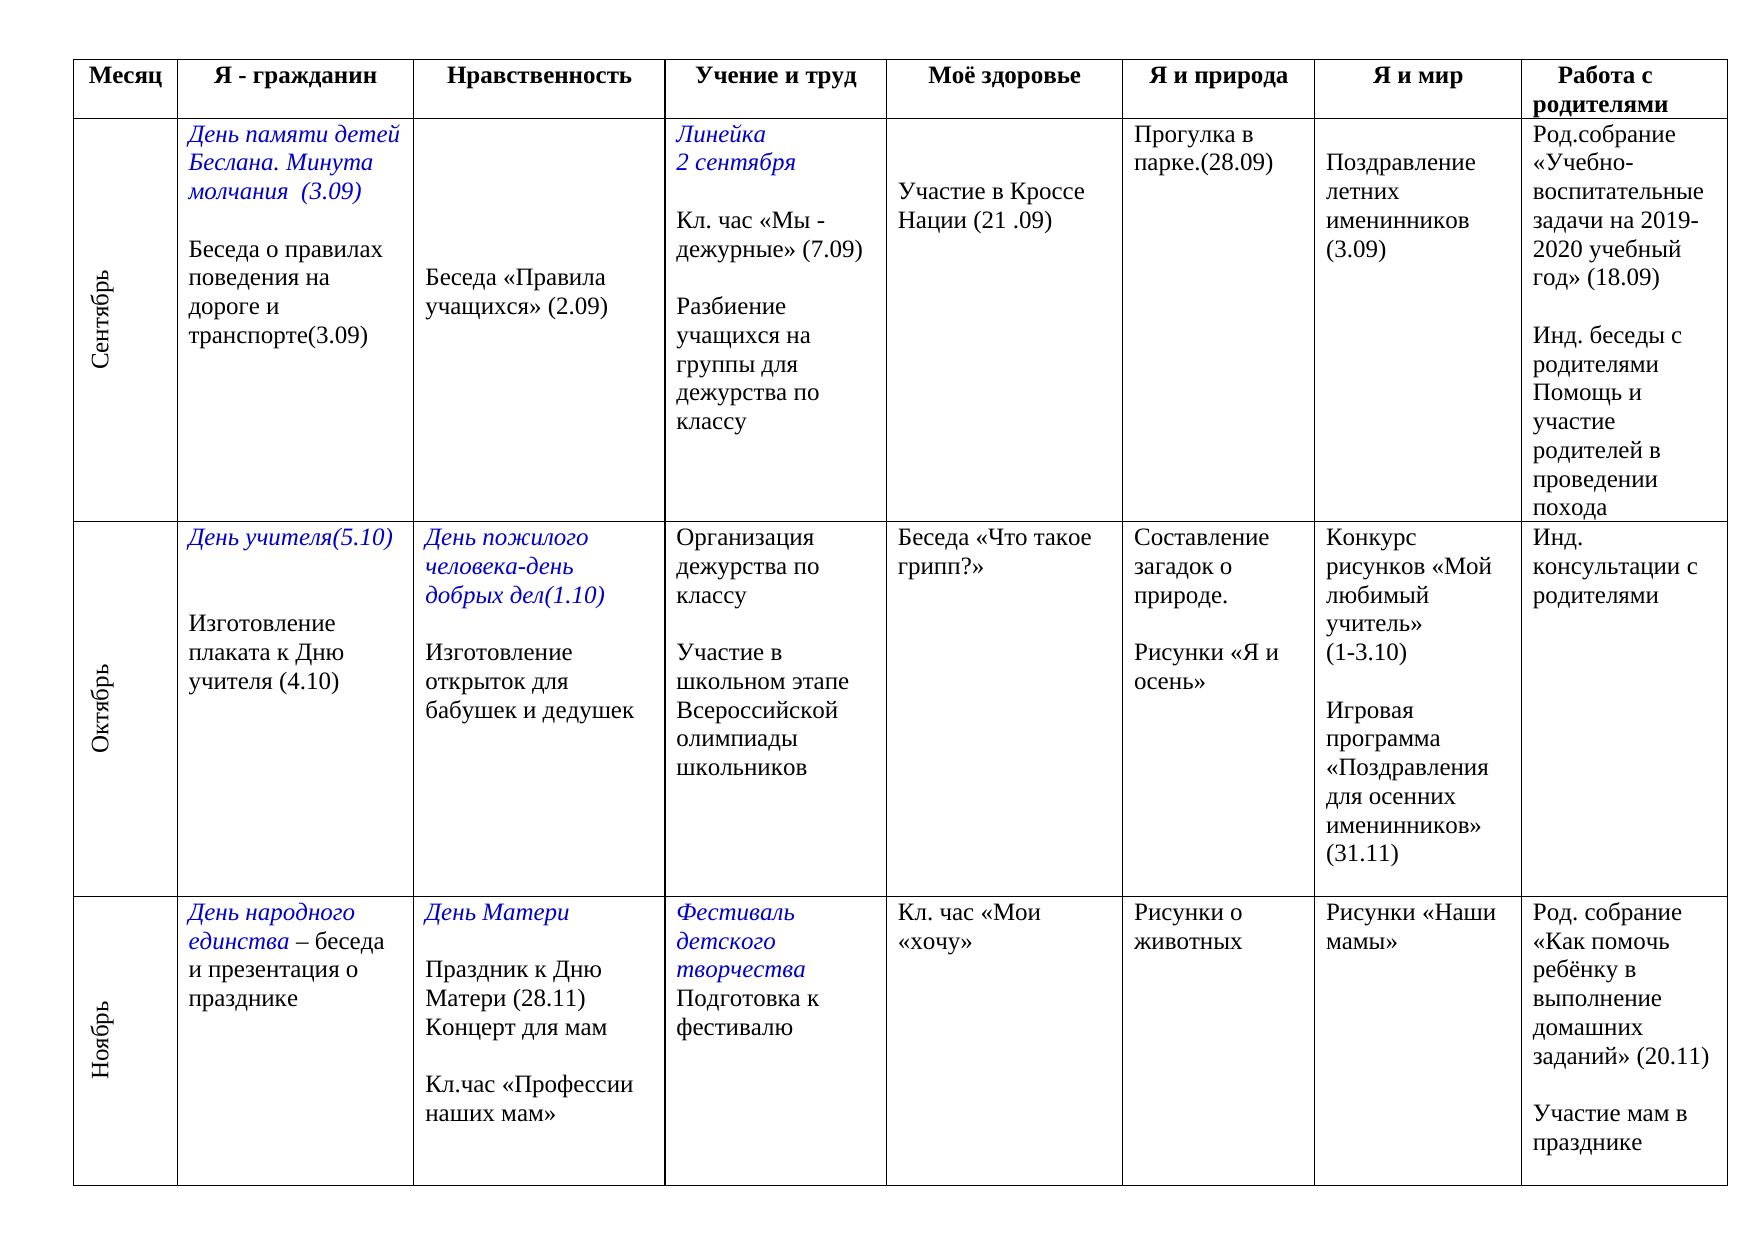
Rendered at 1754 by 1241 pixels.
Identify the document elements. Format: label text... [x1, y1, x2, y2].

table_cell Поздравление летних именинников (3.09) [1315, 119, 1521, 521]
table_cell Фестиваль детского творчества Подготовка к фестивалю [666, 897, 886, 1184]
table_cell День учителя(5.10) Изготовление плаката к Дню учителя (4.10) [178, 522, 413, 896]
table_cell Линейка 2 сентября Кл. час «Мы -дежурные» (7.09) Разбиение учащихся на группы для дежурства по классу [666, 119, 886, 521]
table_cell Род. собрание «Как помочь ребёнку в выполнение домашних заданий» (20.11) Участие мам в празднике [1522, 897, 1727, 1184]
table_header Моё здоровье [887, 60, 1122, 118]
table_cell Сентябрь [74, 119, 177, 521]
table_cell Беседа «Правила учащихся» (2.09) [414, 119, 664, 521]
table_cell Прогулка в парке.(28.09) [1123, 119, 1314, 521]
table_cell Кл. час «Мои «хочу» [887, 897, 1122, 1184]
table_header Я и мир [1315, 60, 1521, 118]
table_cell Рисунки «Наши мамы» [1315, 897, 1521, 1184]
table_cell Участие в Кроссе Нации (21 .09) [887, 119, 1122, 521]
table_header Я и природа [1123, 60, 1314, 118]
table_cell Беседа «Что такое грипп?» [887, 522, 1122, 896]
table_cell Организация дежурства по классу Участие в школьном этапе Всероссийской олимпиады школьников [666, 522, 886, 896]
table_cell Инд. консультации с родителями [1522, 522, 1727, 896]
table_header Работа с родителями [1522, 60, 1727, 118]
table_header Нравственность [414, 60, 664, 118]
table_cell День Матери Праздник к Дню Матери (28.11) Концерт для мам Кл.час «Профессии наших мам» [414, 897, 664, 1184]
table_header Я - гражданин [178, 60, 413, 118]
table_header Месяц [74, 60, 177, 118]
table_cell Род.собрание «Учебно-воспитательные задачи на 2019-2020 учебный год» (18.09) Инд. беседы с родителями Помощь и участие родителей в проведении похода [1522, 119, 1727, 521]
table_cell День народного единства – беседа и презентация о празднике [178, 897, 413, 1184]
table_cell День памяти детей Беслана. Минута молчания (3.09) Беседа о правилах поведения на дороге и транспорте(3.09) [178, 119, 413, 521]
table_cell День пожилого человека-день добрых дел(1.10) Изготовление открыток для бабушек и дедушек [414, 522, 664, 896]
table_cell Октябрь [74, 522, 177, 896]
table_cell Составление загадок о природе. Рисунки «Я и осень» [1123, 522, 1314, 896]
table_cell Конкурс рисунков «Мой любимый учитель» (1-3.10) Игровая программа «Поздравления для осенних именинников» (31.11) [1315, 522, 1521, 896]
table_header Учение и труд [666, 60, 886, 118]
table_cell Рисунки о животных [1123, 897, 1314, 1184]
table_cell Ноябрь [74, 897, 177, 1184]
